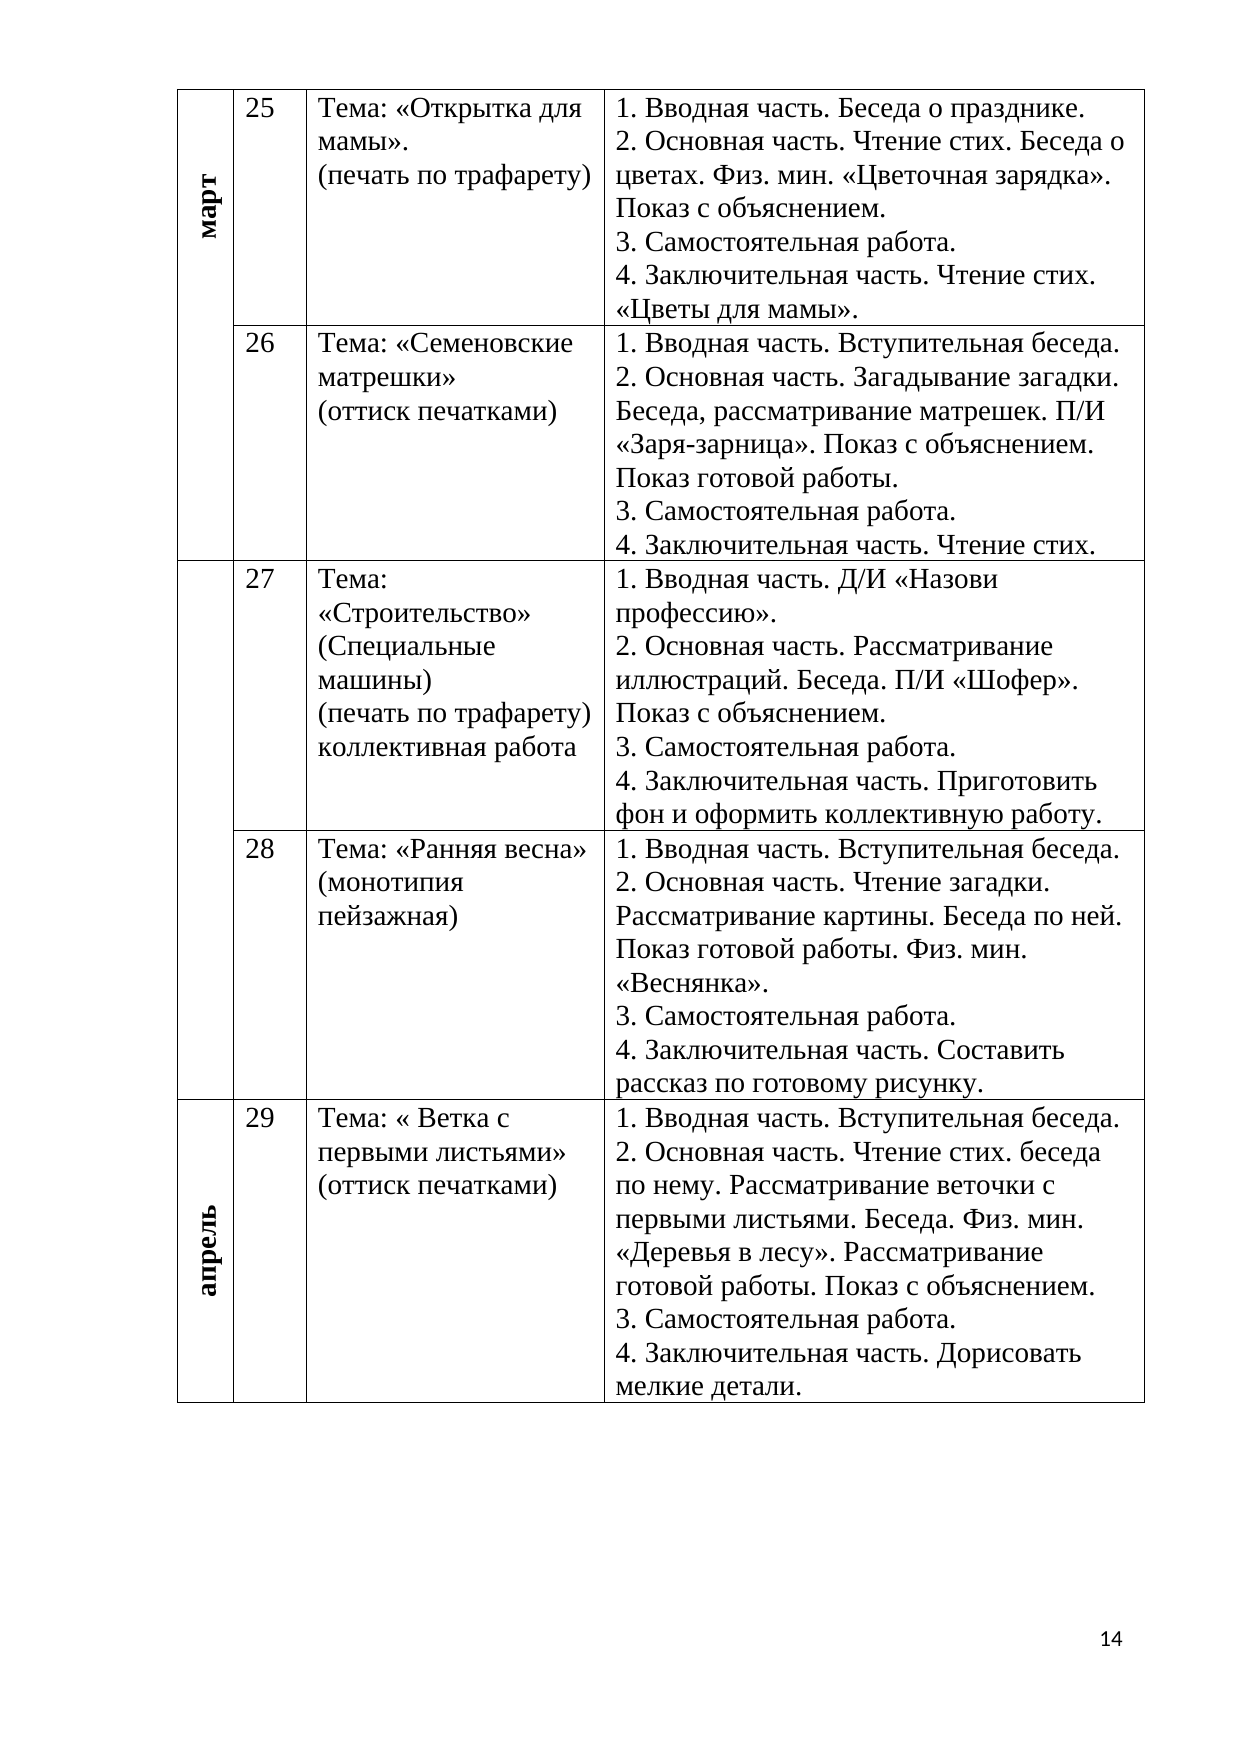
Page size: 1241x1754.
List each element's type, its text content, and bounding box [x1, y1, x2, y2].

table_cell 29 [234, 1100, 306, 1402]
table_cell 1. Вводная часть. Вступительная беседа. 2. Основная часть. Чтение загадки. Рассматривание картины. Беседа по ней. Показ готовой работы. Физ. мин. «Веснянка». 3. Самостоятельная работа. 4. Заключительная часть. Составить рассказ по готовому рисунку. [605, 831, 1144, 1099]
table_cell Тема: «Семеновские матрешки» (оттиск печатками) [307, 326, 604, 560]
table_cell Тема: « Ветка с первыми листьями» (оттиск печатками) [307, 1100, 604, 1402]
table_cell 1. Вводная часть. Д/И «Назови профессию». 2. Основная часть. Рассматривание иллюстраций. Беседа. П/И «Шофер». Показ с объяснением. 3. Самостоятельная работа. 4. Заключительная часть. Приготовить фон и оформить коллективную работу. [605, 561, 1144, 830]
table_cell 1. Вводная часть. Беседа о празднике. 2. Основная часть. Чтение стих. Беседа о цветах. Физ. мин. «Цветочная зарядка». Показ с объяснением. 3. Самостоятельная работа. 4. Заключительная часть. Чтение стих. «Цветы для мамы». [605, 90, 1144, 324]
table_cell 1. Вводная часть. Вступительная беседа. 2. Основная часть. Загадывание загадки. Беседа, рассматривание матрешек. П/И «Заря-зарница». Показ с объяснением. Показ готовой работы. 3. Самостоятельная работа. 4. Заключительная часть. Чтение стих. [605, 326, 1144, 560]
table_cell Тема: «Ранняя весна» (монотипия пейзажная) [307, 831, 604, 1099]
table_cell 27 [234, 561, 306, 830]
table_cell март [178, 90, 233, 560]
table_cell [178, 561, 233, 1099]
table_cell Тема: «Открытка для мамы». (печать по трафарету) [307, 90, 604, 324]
table_cell 28 [234, 831, 306, 1099]
table_cell апрель [178, 1100, 233, 1402]
table_cell 25 [234, 90, 306, 324]
table_cell 26 [234, 326, 306, 560]
table_cell Тема: «Строительство» (Специальные машины) (печать по трафарету) коллективная работа [307, 561, 604, 830]
table_cell 1. Вводная часть. Вступительная беседа. 2. Основная часть. Чтение стих. беседа по нему. Рассматривание веточки с первыми листьями. Беседа. Физ. мин. «Деревья в лесу». Рассматривание готовой работы. Показ с объяснением. 3. Самостоятельная работа. 4. Заключительная часть. Дорисовать мелкие детали. [605, 1100, 1144, 1402]
